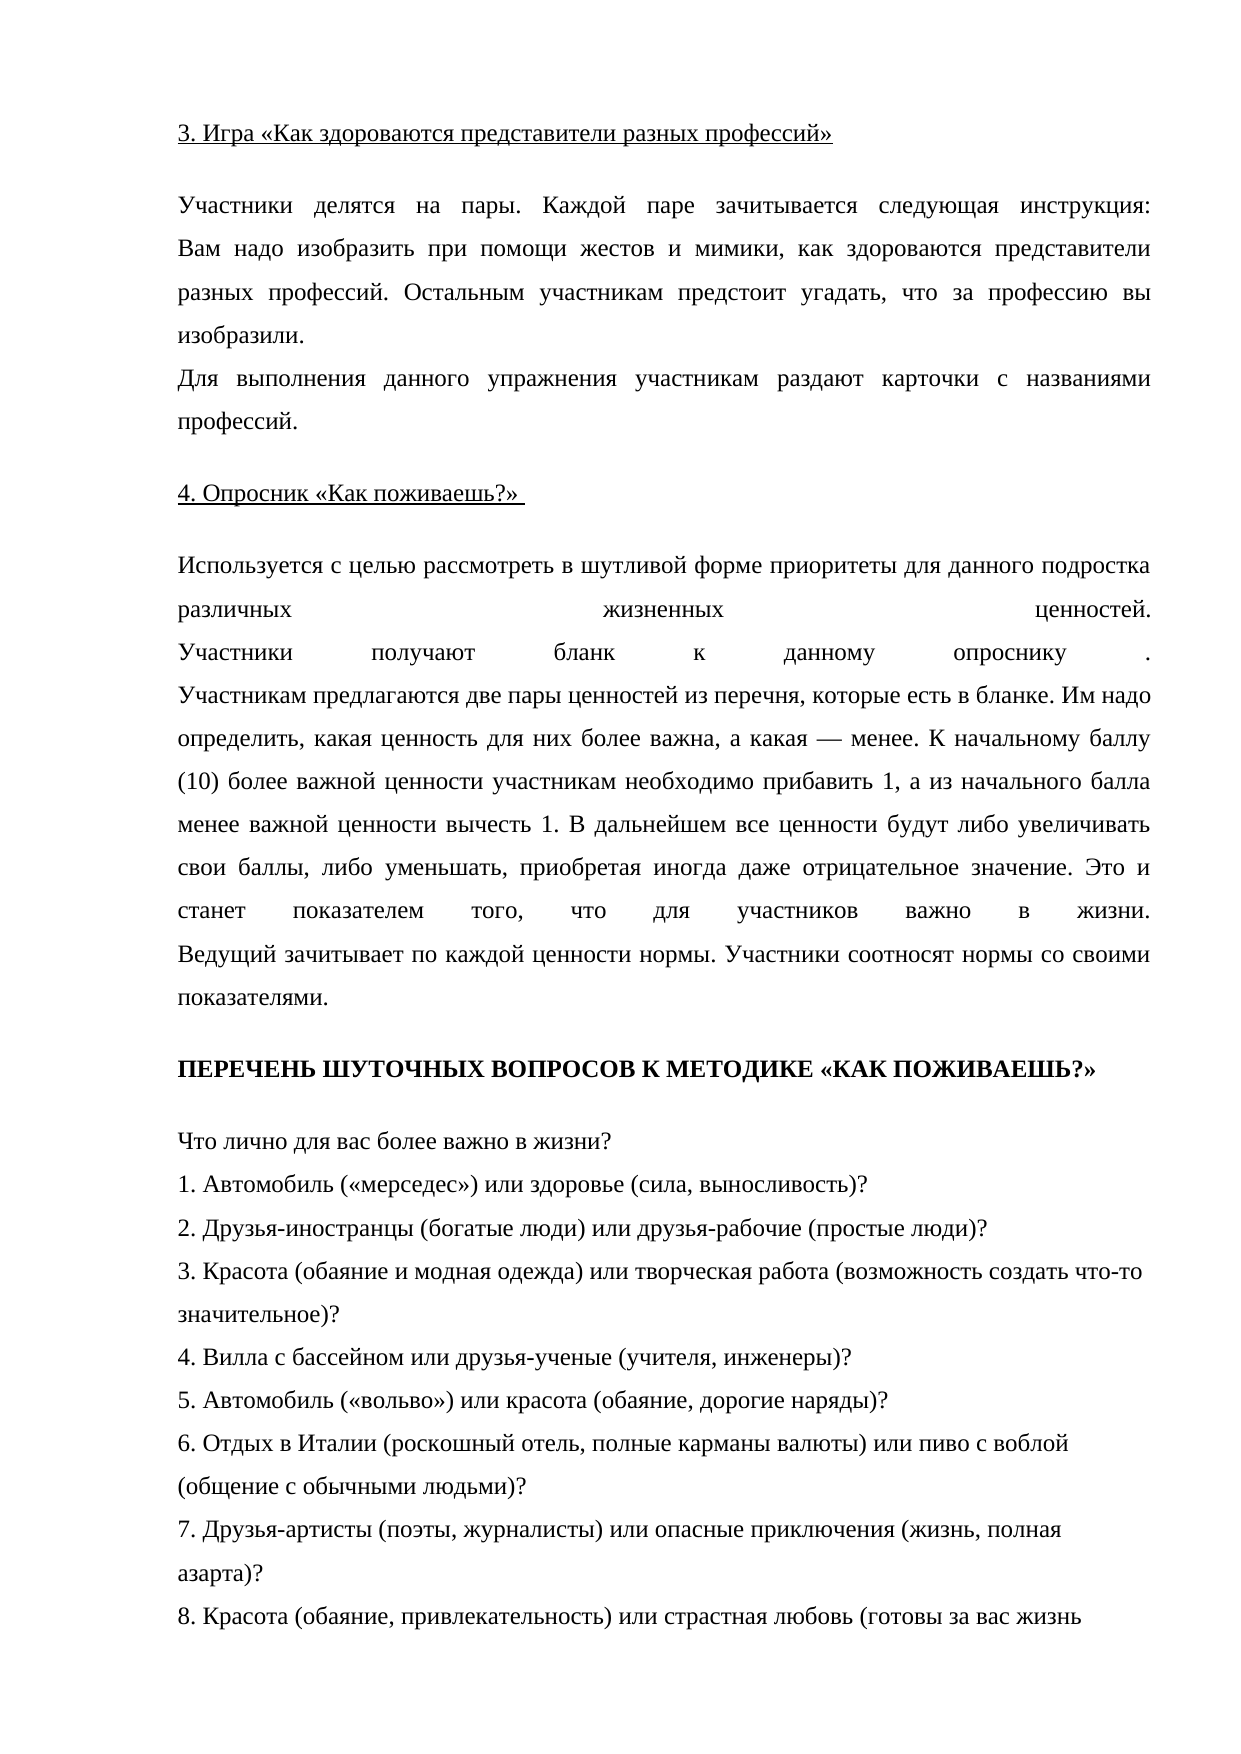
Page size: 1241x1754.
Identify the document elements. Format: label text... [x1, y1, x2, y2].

subtitle 4. Опросник «Как поживаешь?» [177, 478, 1152, 507]
subtitle ПЕРЕЧЕНЬ ШУТОЧНЫХ ВОПРОСОВ К МЕТОДИКЕ «КАК ПОЖИВАЕШЬ?» [177, 1054, 1152, 1083]
text Используется с целью рассмотреть в шутливой форме приоритеты для данного подростка различных жизненных ценностей. Участники получают бланк к данному опроснику . Участникам предлагаются две пары ценностей из перечня, которые есть в бланке. Им надо определить, какая ценность для них более важна, а какая — менее. К начальному баллу (10) более важной ценности участникам необходимо прибавить 1, а из начального балла менее важной ценности вычесть 1. В дальнейшем все ценности будут либо увеличивать свои баллы, либо уменьшать, приобретая иногда даже отрицательное значение. Это и станет показателем того, что для участников важно в жизни. Ведущий зачитывает по каждой ценности нормы. Участники соотносят нормы со своими показателями. [177, 551, 1152, 1011]
text Участники делятся на пары. Каждой паре зачитывается следующая инструкция: Вам надо изобразить при помощи жестов и мимики, как здороваются представители разных профессий. Остальным участникам предстоит угадать, что за профессию вы изобразили. Для выполнения данного упражнения участникам раздают карточки с названиями профессий. [177, 190, 1152, 435]
subtitle 3. Игра «Как здороваются представители разных профессий» [177, 118, 1152, 147]
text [177, 1126, 1152, 1629]
